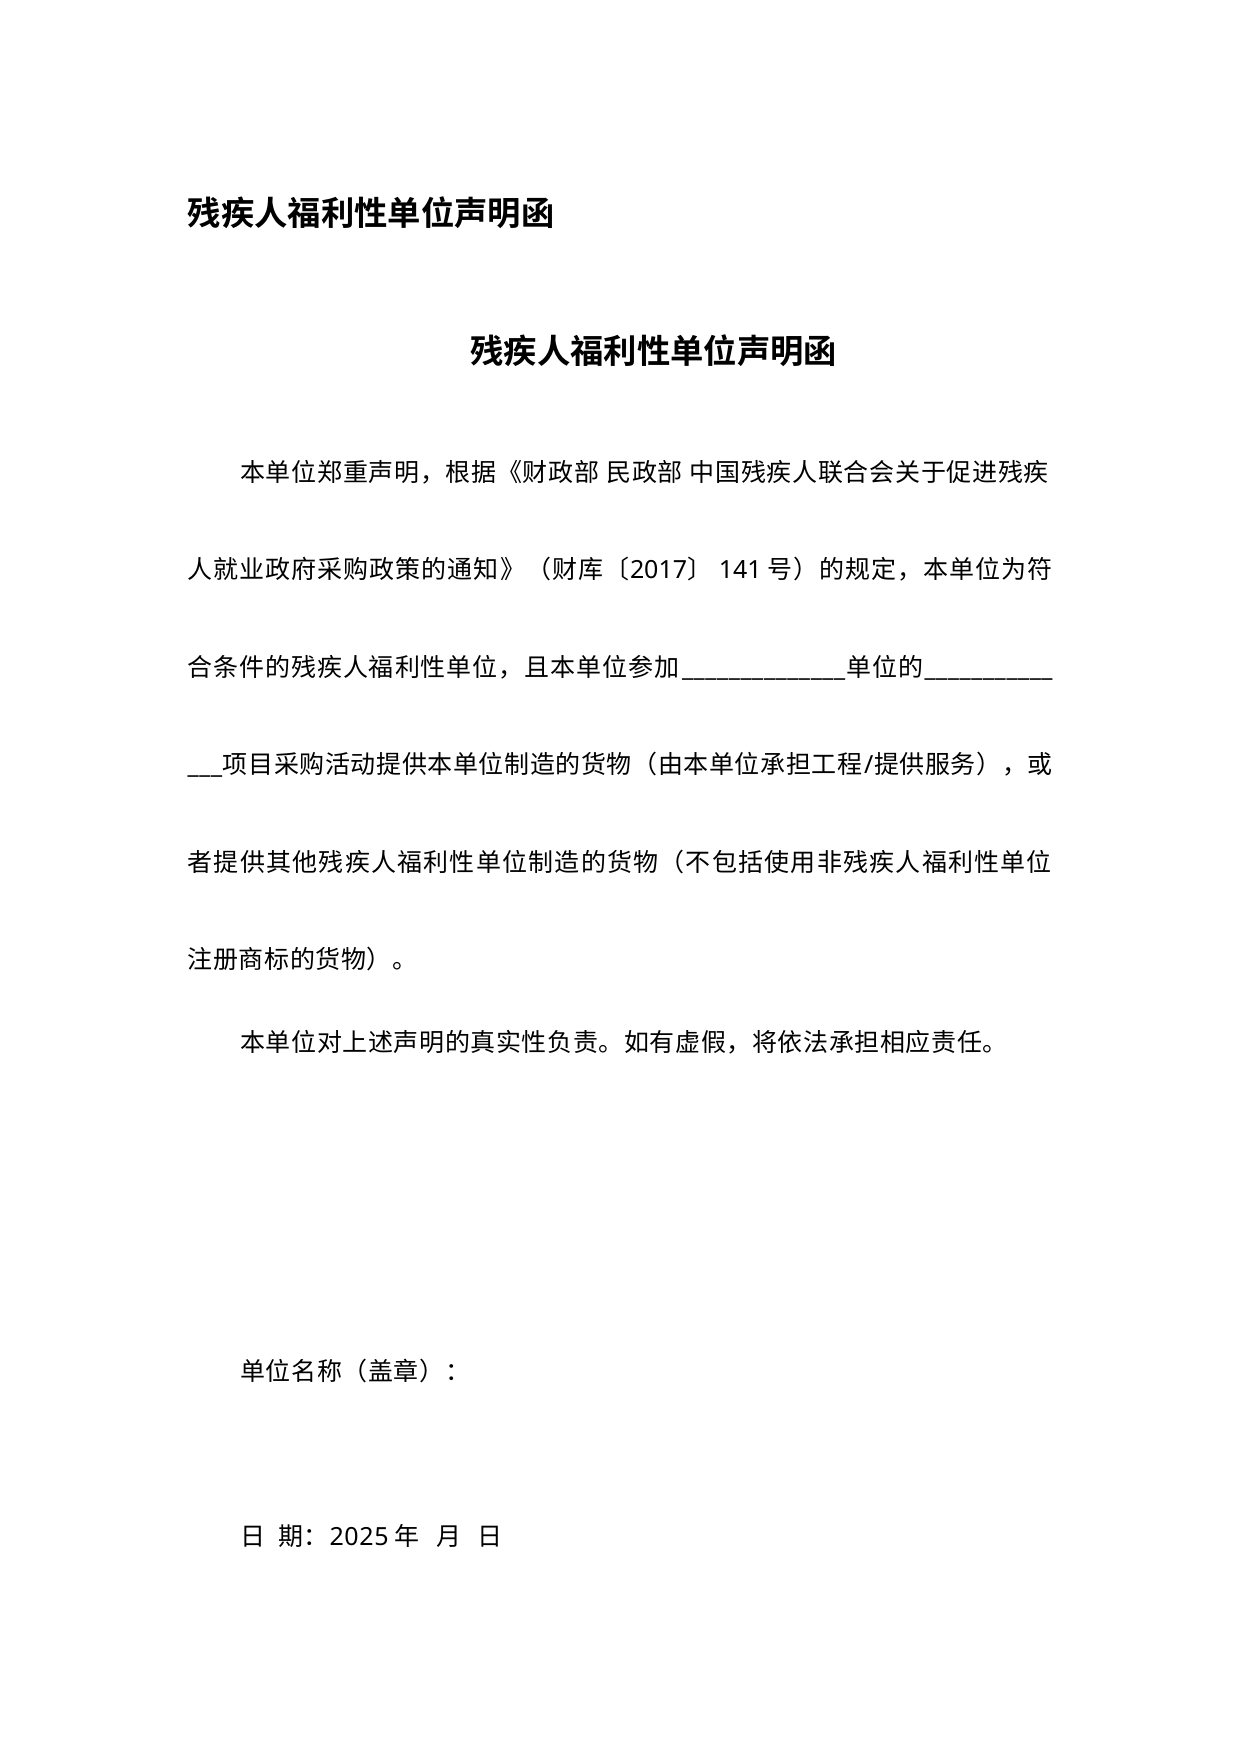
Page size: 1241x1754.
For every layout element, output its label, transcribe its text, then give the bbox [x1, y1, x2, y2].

text 日 期：2025年 月 日 [187, 1502, 890, 1567]
text 残疾人福利性单位声明函 [187, 316, 1053, 381]
subtitle 残疾人福利性单位声明函 [187, 178, 1053, 243]
text 单位名称（盖章）： [187, 1337, 890, 1402]
text 本单位对上述声明的真实性负责。如有虚假，将依法承担相应责任。 [187, 1008, 1053, 1073]
text 本单位郑重声明，根据《财政部 民政部 中国残疾人联合会关于促进残疾人就业政府采购政策的通知》（财库〔2017〕 141号）的规定，本单位为符合条件的残疾人福利性单位，且本单位参加______________单位的______________项目采购活动提供本单位制造的货物（由本单位承担工程/提供服务），或者提供其他残疾人福利性单位制造的货物（不包括使用非残疾人福利性单位注册商标的货物）。 [187, 438, 1053, 990]
